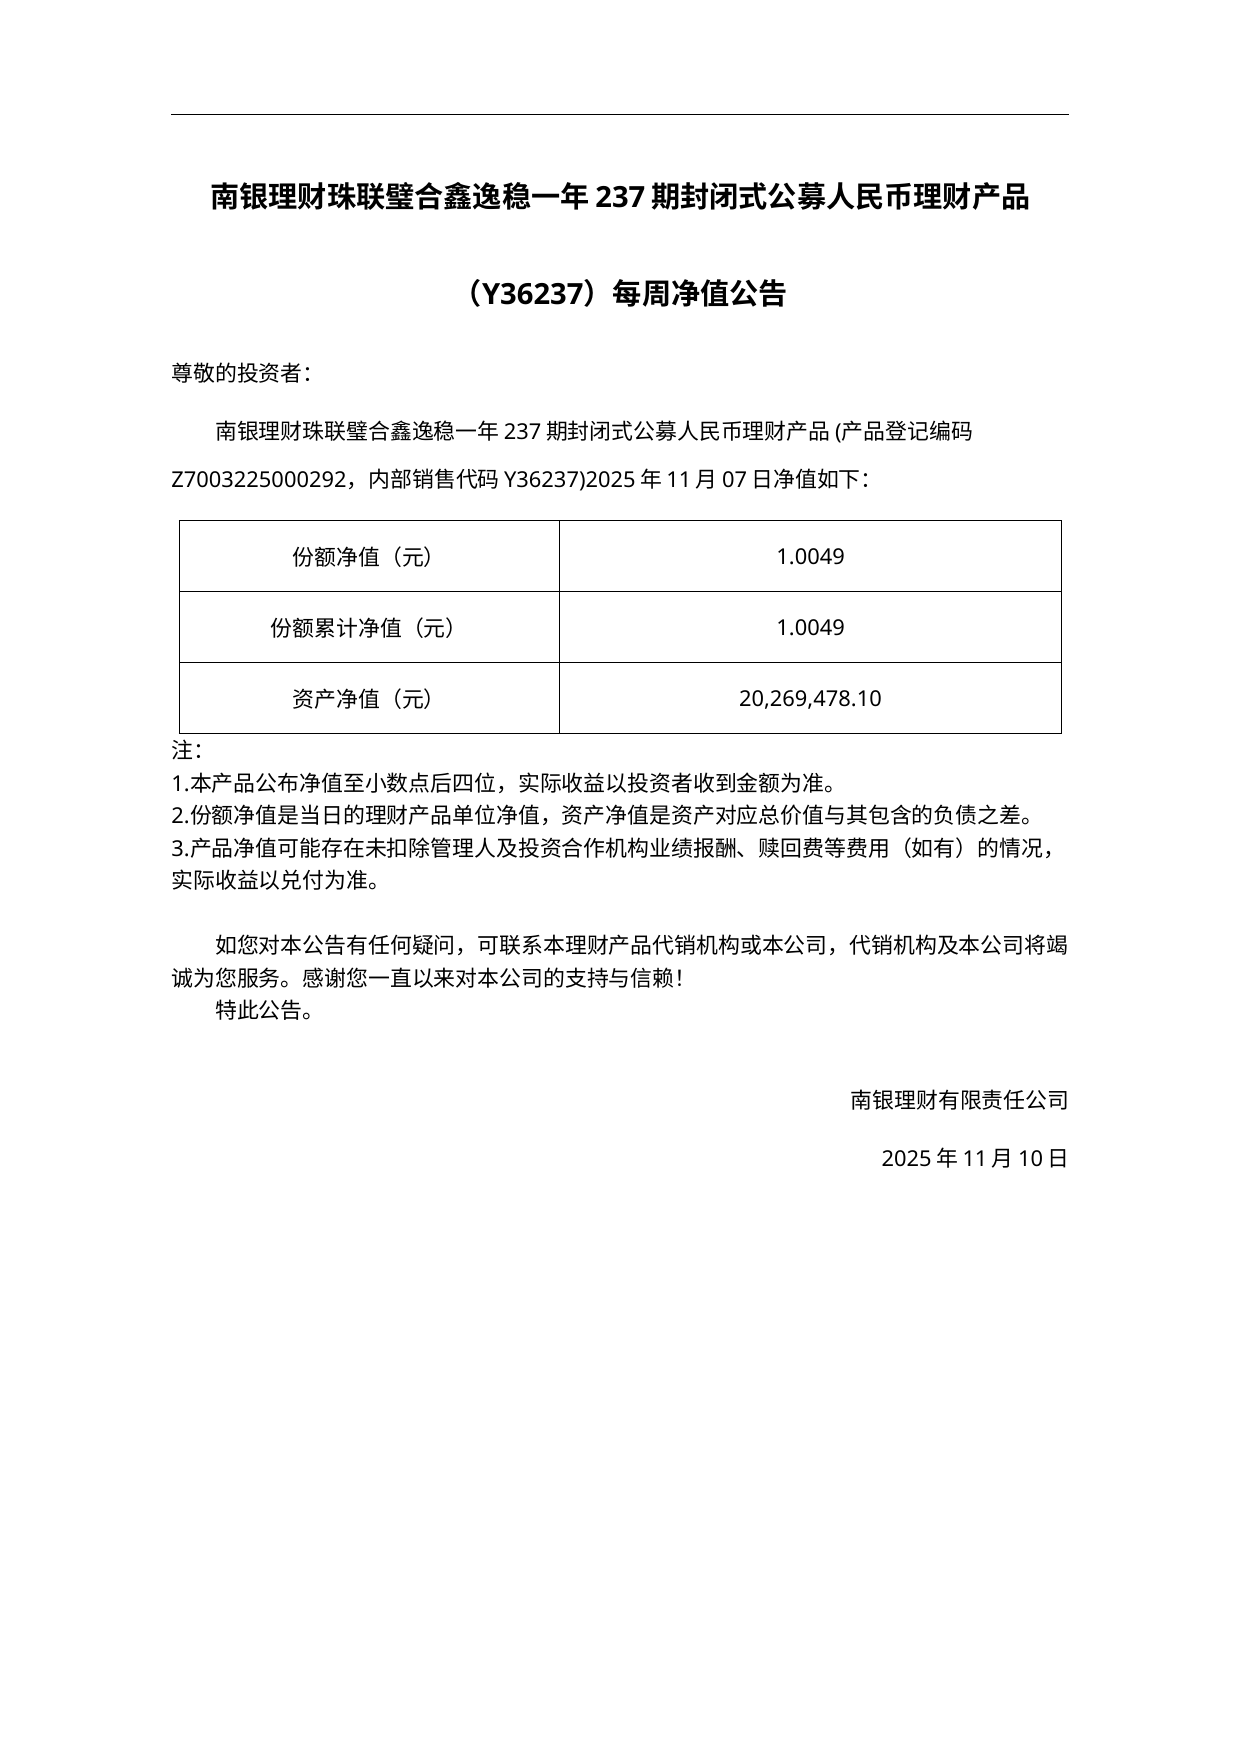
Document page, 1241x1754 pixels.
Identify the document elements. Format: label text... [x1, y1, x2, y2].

text 2.份额净值是当日的理财产品单位净值，资产净值是资产对应总价值与其包含的负债之差。 [171, 798, 1069, 830]
table_cell 资产净值（元） [180, 663, 559, 733]
text 2025年11月10日 [171, 1140, 1069, 1173]
table_cell 份额累计净值（元） [180, 592, 559, 662]
table_cell 20,269,478.10 [560, 663, 1061, 733]
text 1.本产品公布净值至小数点后四位，实际收益以投资者收到金额为准。 [171, 765, 1069, 798]
text 尊敬的投资者： [171, 355, 1069, 388]
text 南银理财珠联璧合鑫逸稳一年237期封闭式公募人民币理财产品（Y36237）每周净值公告 [171, 162, 1069, 324]
text 南银理财珠联璧合鑫逸稳一年237期封闭式公募人民币理财产品 (产品登记编码Z7003225000292，内部销售代码Y36237)2025年11月07日净值如下： [171, 413, 1069, 494]
text 注： [171, 733, 1069, 765]
table_cell 1.0049 [560, 592, 1061, 662]
table_header 1.0049 [560, 521, 1061, 591]
text 3.产品净值可能存在未扣除管理人及投资合作机构业绩报酬、赎回费等费用（如有）的情况，实际收益以兑付为准。 [171, 830, 1069, 895]
text 南银理财有限责任公司 [171, 1082, 1069, 1115]
table_header 份额净值（元） [180, 521, 559, 591]
text 特此公告。 [171, 993, 1069, 1025]
text 如您对本公告有任何疑问，可联系本理财产品代销机构或本公司，代销机构及本公司将竭诚为您服务。感谢您一直以来对本公司的支持与信赖！ [171, 928, 1069, 993]
